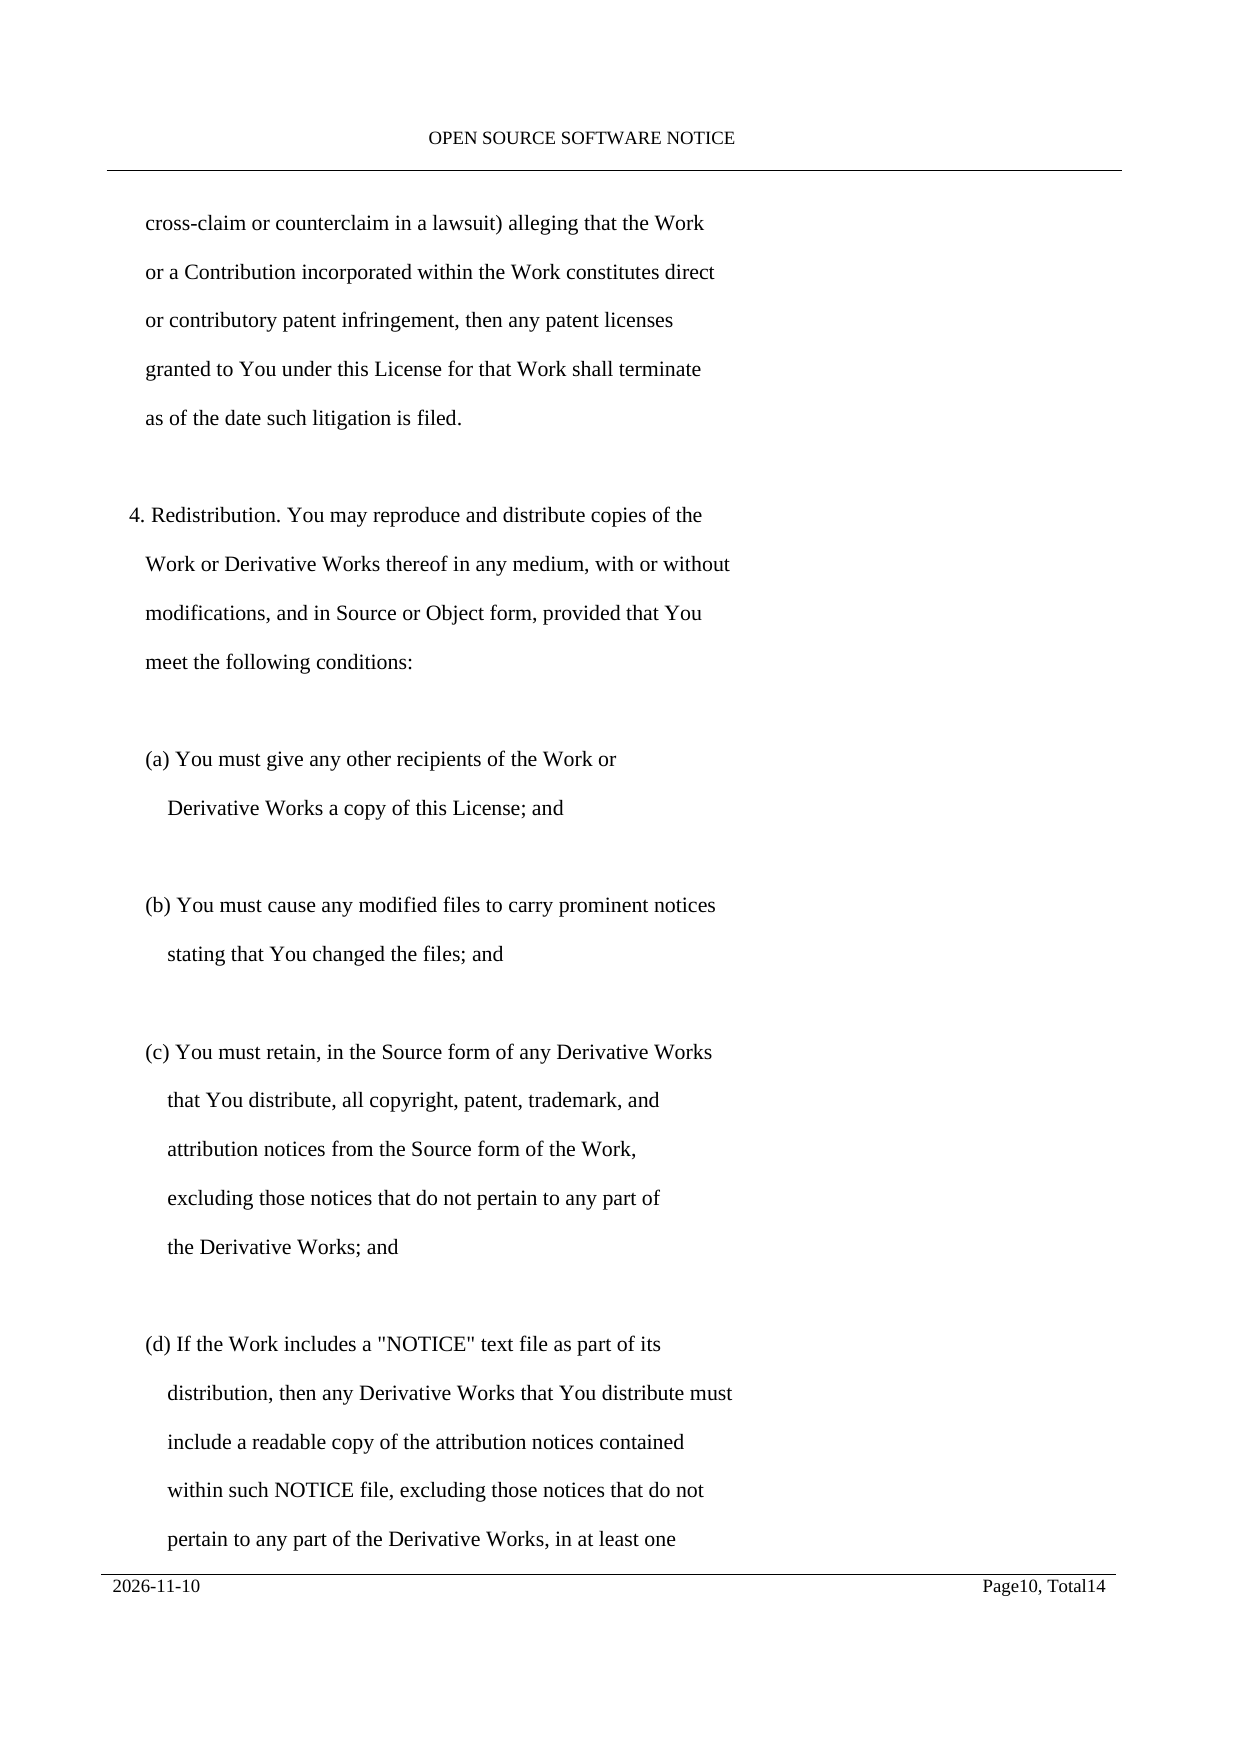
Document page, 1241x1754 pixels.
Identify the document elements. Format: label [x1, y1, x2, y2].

text [112, 206, 1128, 1555]
